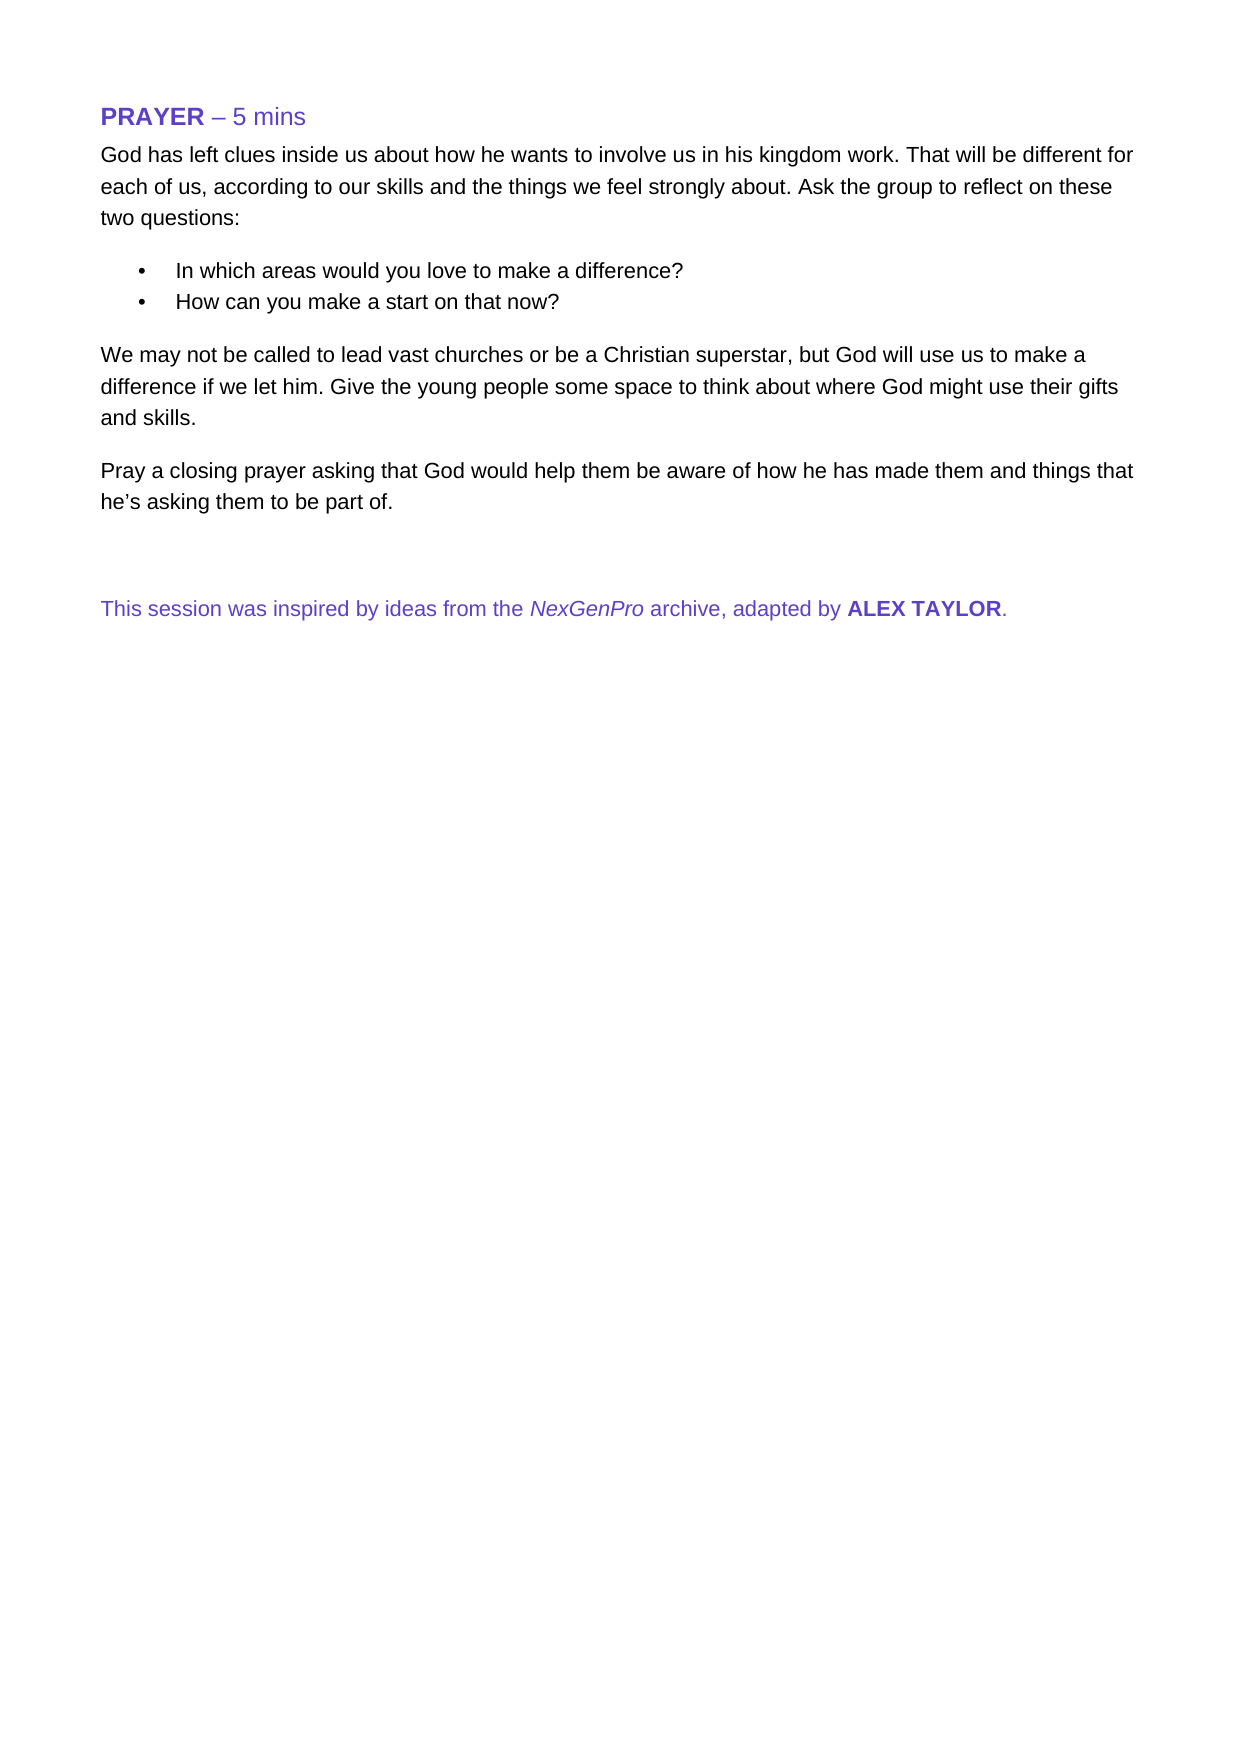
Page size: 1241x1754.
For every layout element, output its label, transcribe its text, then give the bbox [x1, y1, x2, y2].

list In which areas would you love to make a difference? [138, 253, 1140, 285]
text We may not be called to lead vast churches or be a Christian superstar, but God will use us to make a difference if we let him. Give the young people some space to think about where God might use their gifts and skills. [100, 338, 1140, 432]
text God has left clues inside us about how he wants to involve us in his kingdom work. That will be different for each of us, according to our skills and the things we feel strongly about. Ask the group to reflect on these two questions: [100, 138, 1140, 232]
text Pray a closing prayer asking that God would help them be aware of how he has made them and things that he’s asking them to be part of. [100, 453, 1140, 516]
subtitle PRAYER – 5 mins [100, 100, 1140, 132]
text This session was inspired by ideas from the NexGenPro archive, adapted by ALEX TAYLOR. [100, 591, 1140, 622]
list How can you make a start on that now? [138, 285, 1140, 316]
